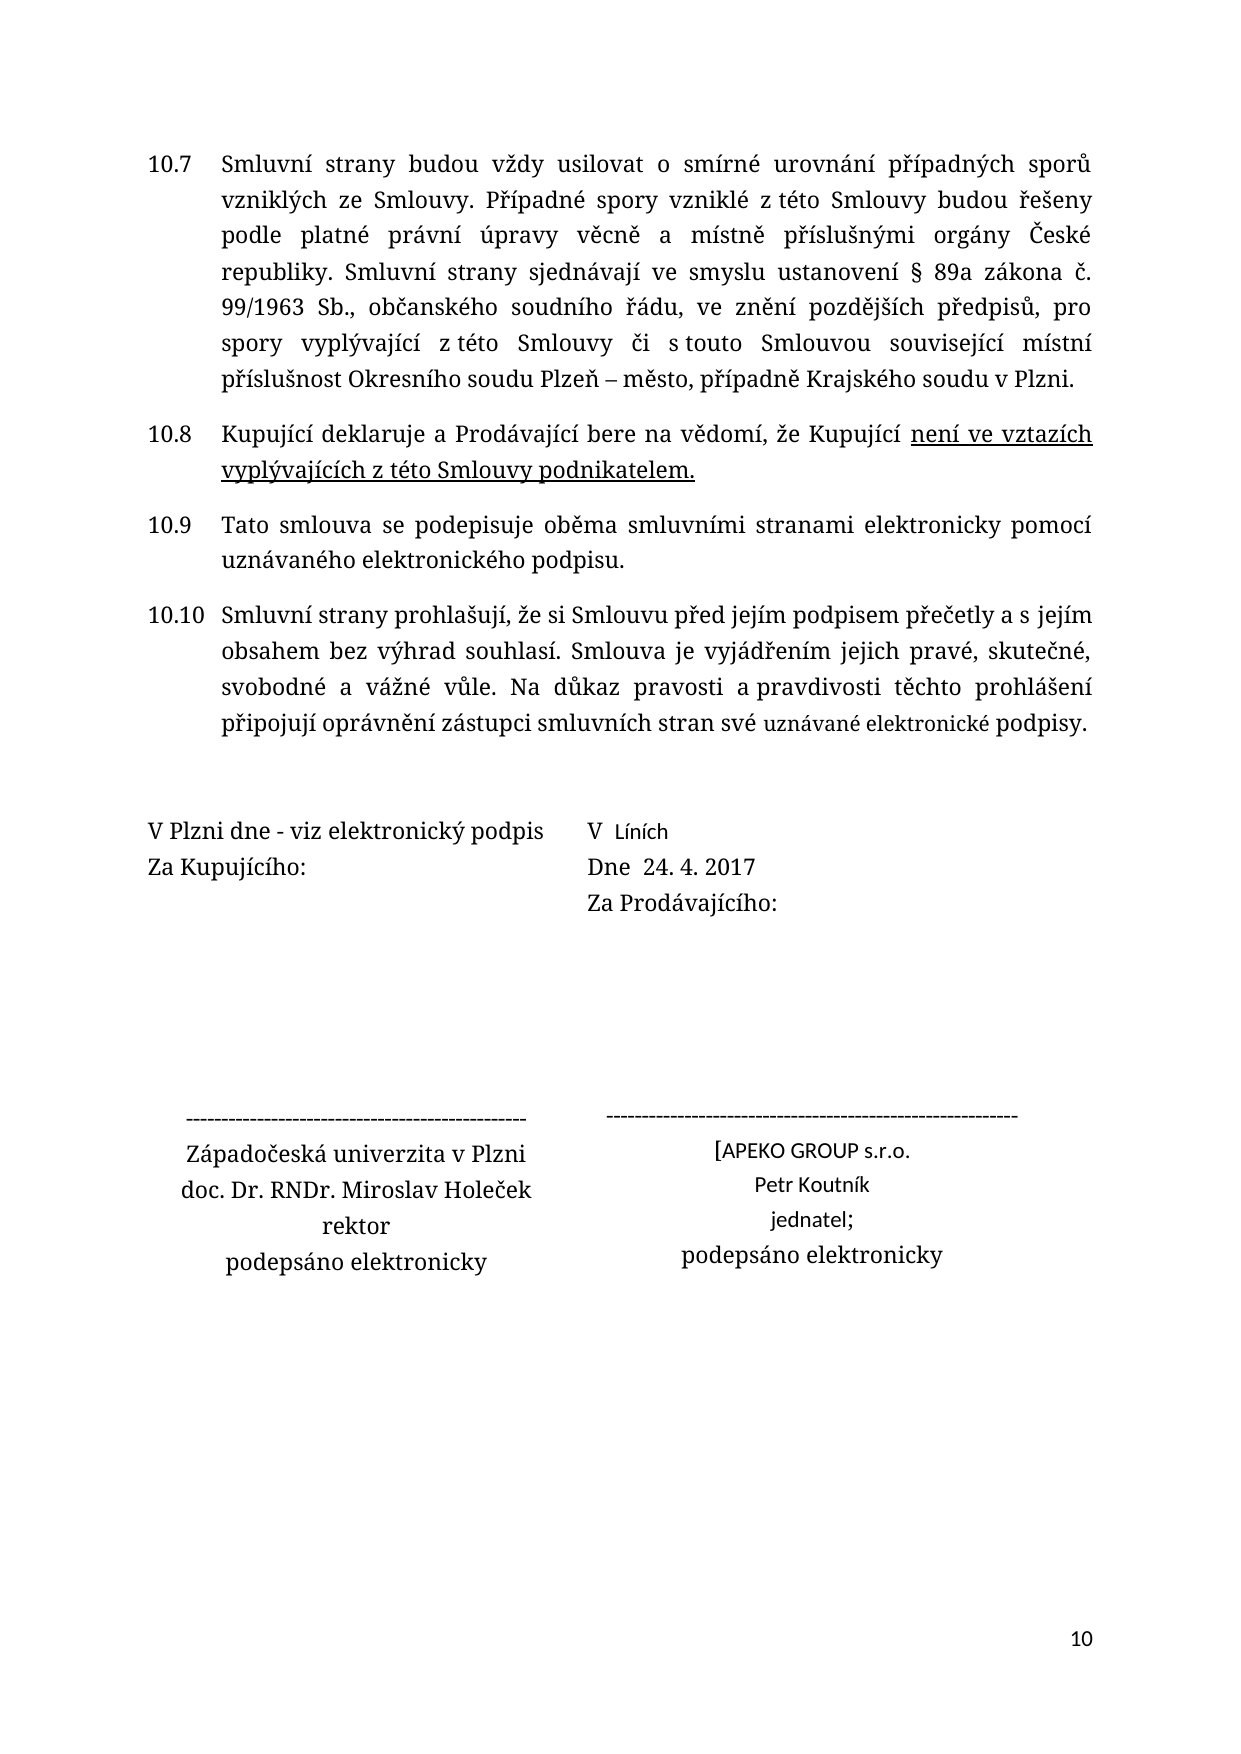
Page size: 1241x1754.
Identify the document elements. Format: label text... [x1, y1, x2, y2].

text 10.9 Tato smlouva se podepisuje oběma smluvními stranami elektronicky pomocí uznávaného elektronického podpisu. [148, 508, 1093, 576]
table_header V Plzni dne - viz elektronický podpis Za Kupujícího: ------------------------------------------------ Západočeská univerzita v Plzni doc. Dr. RNDr. Miroslav Holeček rektor podepsáno elektronicky [136, 815, 576, 1281]
text 10.7 Smluvní strany budou vždy usilovat o smírné urovnání případných sporů vzniklých ze Smlouvy. Případné spory vzniklé z této Smlouvy budou řešeny podle platné právní úpravy věcně a místně příslušnými orgány České republiky. Smluvní strany sjednávají ve smyslu ustanovení § 89a zákona č. 99/1963 Sb., občanského soudního řádu, ve znění pozdějších předpisů, pro spory vyplývající z této Smlouvy či s touto Smlouvou související místní příslušnost Okresního soudu Plzeň – město, případně Krajského soudu v Plzni. [148, 148, 1093, 394]
text 10.10 Smluvní strany prohlašují, že si Smlouvu před jejím podpisem přečetly a s jejím obsahem bez výhrad souhlasí. Smlouva je vyjádřením jejich pravé, skutečné, svobodné a vážné vůle. Na důkaz pravosti a pravdivosti těchto prohlášení připojují oprávnění zástupci smluvních stran své uznávané elektronické podpisy. [148, 599, 1093, 738]
text 10.8 Kupující deklaruje a Prodávající bere na vědomí, že Kupující není ve vztazích vyplývajících z této Smlouvy podnikatelem. [148, 418, 1093, 485]
table_header V Líních Dne 24. 4. 2017 Za Prodávajícího: ---------------------------------------------------------- [APEKO GROUP s.r.o. Petr Koutník jednatel; podepsáno elektronicky [576, 815, 1048, 1281]
